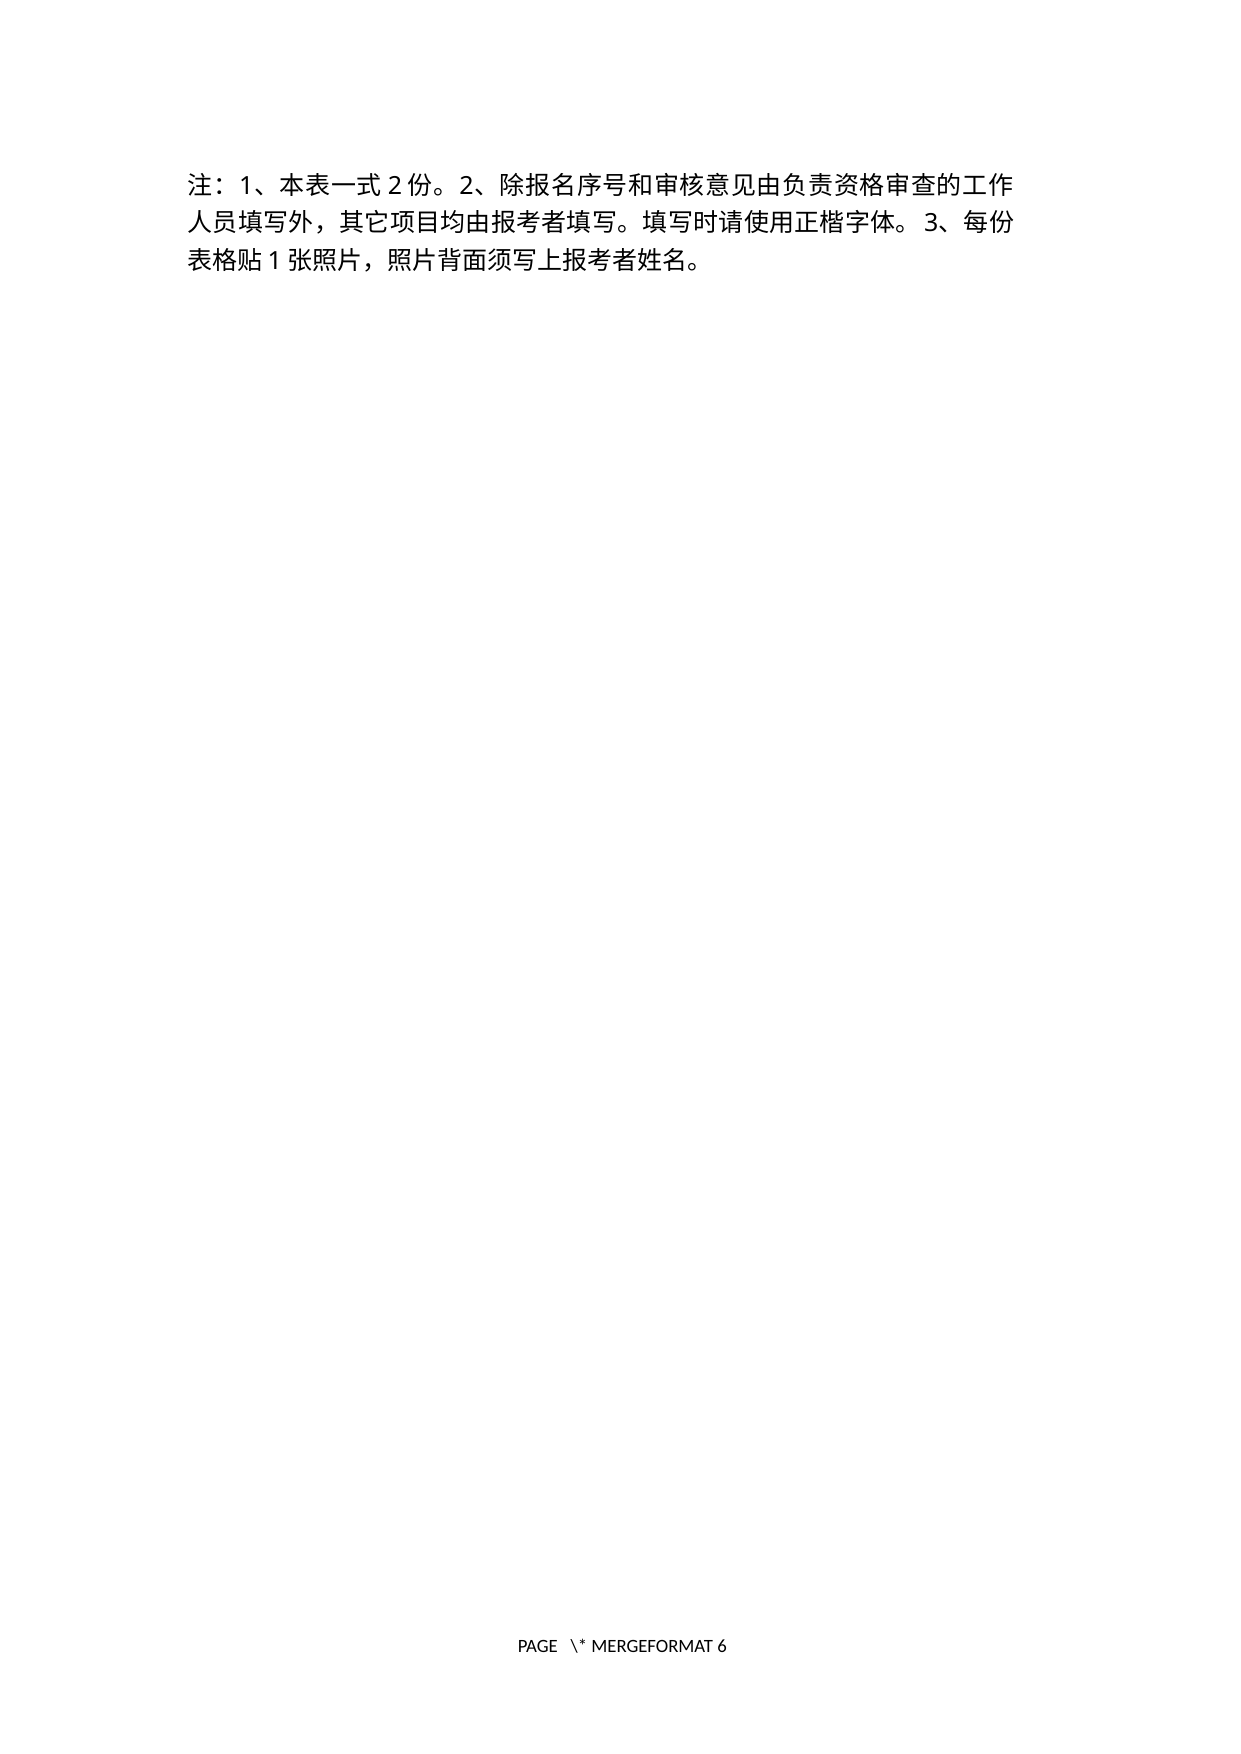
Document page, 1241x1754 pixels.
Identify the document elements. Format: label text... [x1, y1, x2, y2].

text 注：1、本表一式2份。2、除报名序号和审核意见由负责资格审查的工作人员填写外，其它项目均由报考者填写。填写时请使用正楷字体。3、每份表格贴1张照片，照片背面须写上报考者姓名。 [187, 164, 1014, 277]
